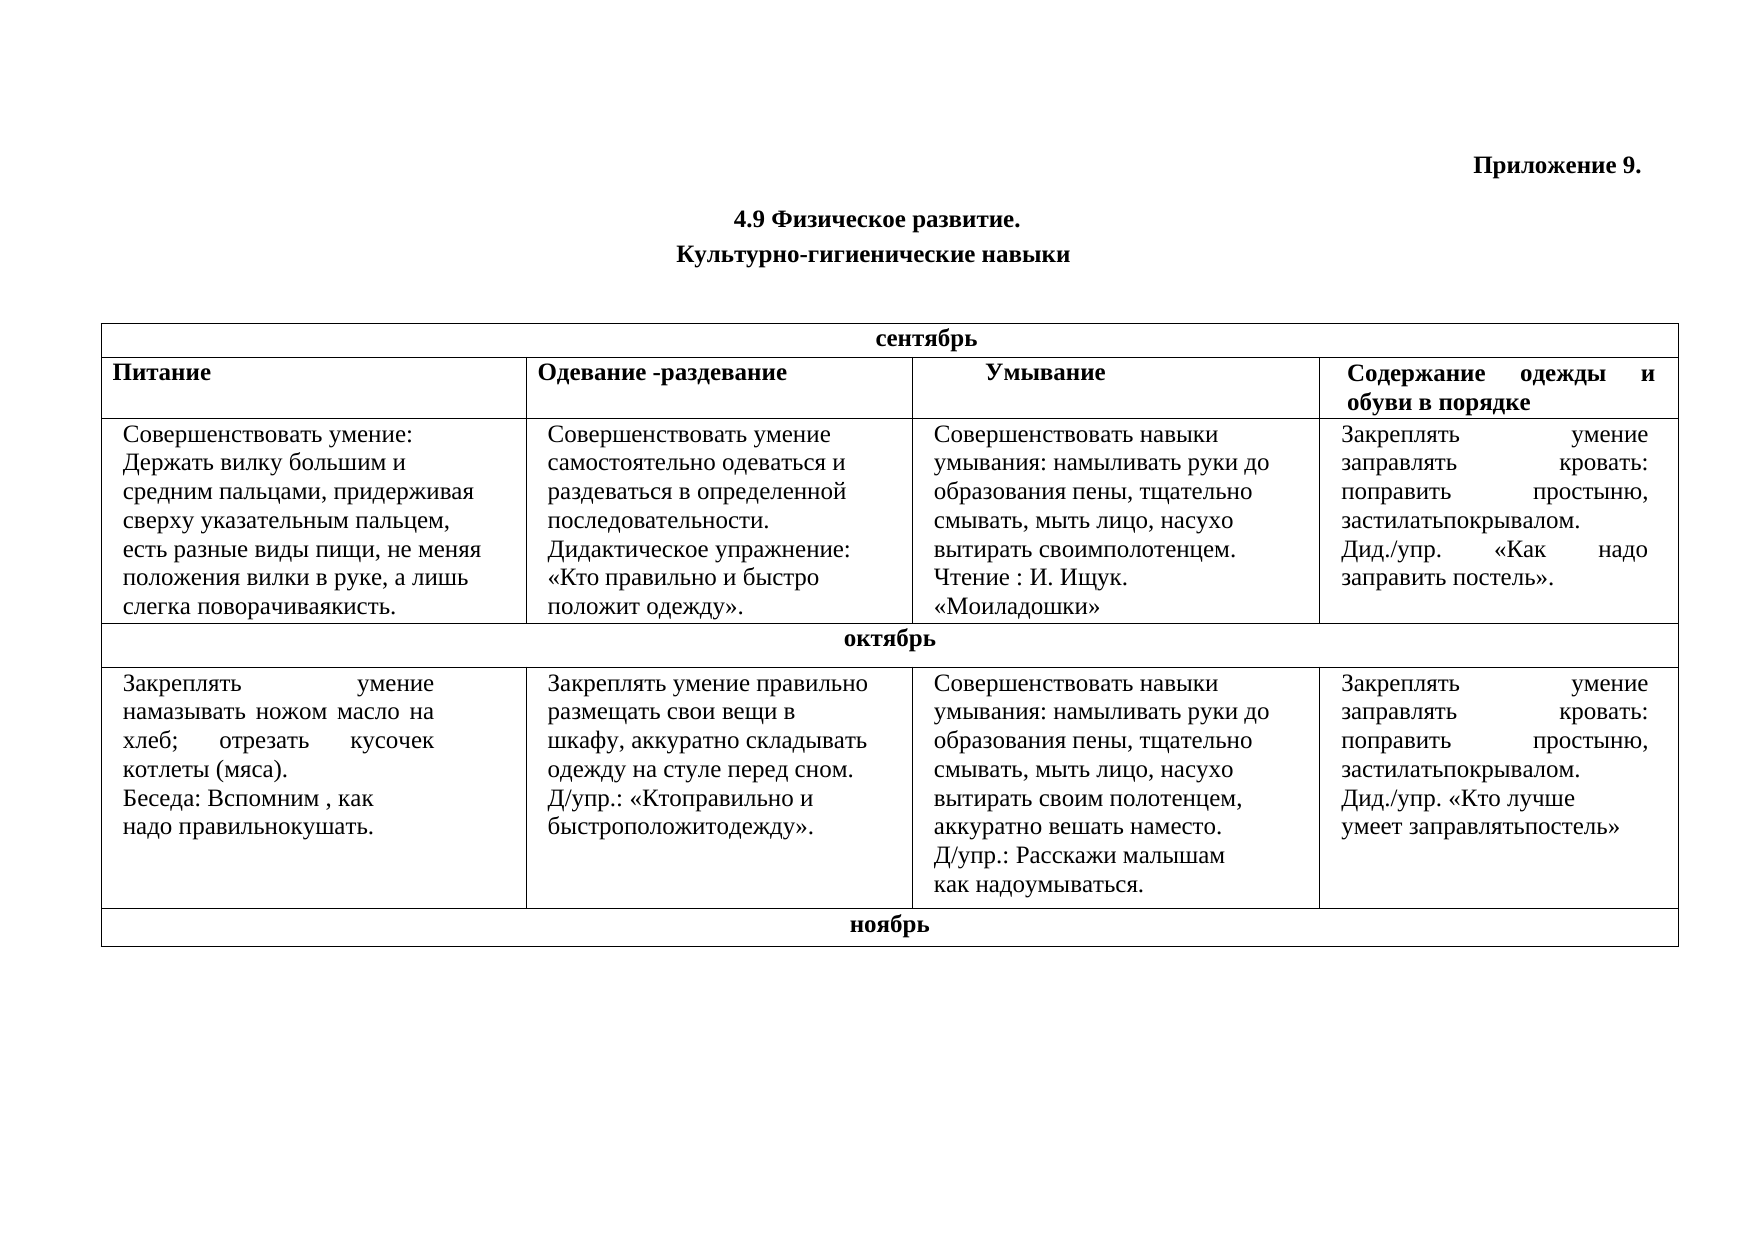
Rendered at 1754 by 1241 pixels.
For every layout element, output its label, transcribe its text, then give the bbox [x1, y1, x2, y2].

table_header сентябрь [102, 324, 1678, 357]
table_cell Умывание [913, 358, 1319, 418]
table_cell Совершенствовать умение самостоятельно одеваться и раздеваться в определенной последовательности. Дидактическое упражнение: «Кто правильно и быстро положит одежду». [527, 419, 912, 623]
table_cell Закреплять умение намазывать ножом масло на хлеб; отрезать кусочек котлеты (мяса). Беседа: Вспомним , как надо правильнокушать. [102, 668, 526, 908]
text Приложение 9. [112, 150, 1641, 179]
text 4.9 Физическое развитие. [112, 204, 1641, 233]
table_cell Питание [102, 358, 526, 418]
table_cell Закреплять умение заправлять кровать: поправить простыню, застилатьпокрывалом. Дид./упр. «Как надо заправить постель». [1320, 419, 1678, 623]
table_cell Закреплять умение правильно размещать свои вещи в шкафу, аккуратно складывать одежду на стуле перед сном. Д/упр.: «Ктоправильно и быстроположитодежду». [527, 668, 912, 908]
table_cell Совершенствовать навыки умывания: намыливать руки до образования пены, тщательно смывать, мыть лицо, насухо вытирать своим полотенцем, аккуратно вешать наместо. Д/упр.: Расскажи малышам как надоумываться. [913, 668, 1319, 908]
text Культурно-гигиенические навыки [117, 239, 1630, 268]
table_cell Содержание одежды и обуви в порядке [1320, 358, 1678, 418]
table_cell Одевание -раздевание [527, 358, 912, 418]
table_cell октябрь [102, 624, 1678, 667]
table_cell ноябрь [102, 909, 1678, 946]
table_cell Совершенствовать умение: Держать вилку большим и средним пальцами, придерживая сверху указательным пальцем, есть разные виды пищи, не меняя положения вилки в руке, а лишь слегка поворачиваякисть. [102, 419, 526, 623]
table_cell Совершенствовать навыки умывания: намыливать руки до образования пены, тщательно смывать, мыть лицо, насухо вытирать своимполотенцем. Чтение : И. Ищук. «Моиладошки» [913, 419, 1319, 623]
table_cell Закреплять умение заправлять кровать: поправить простыню, застилатьпокрывалом. Дид./упр. «Кто лучше умеет заправлятьпостель» [1320, 668, 1678, 908]
